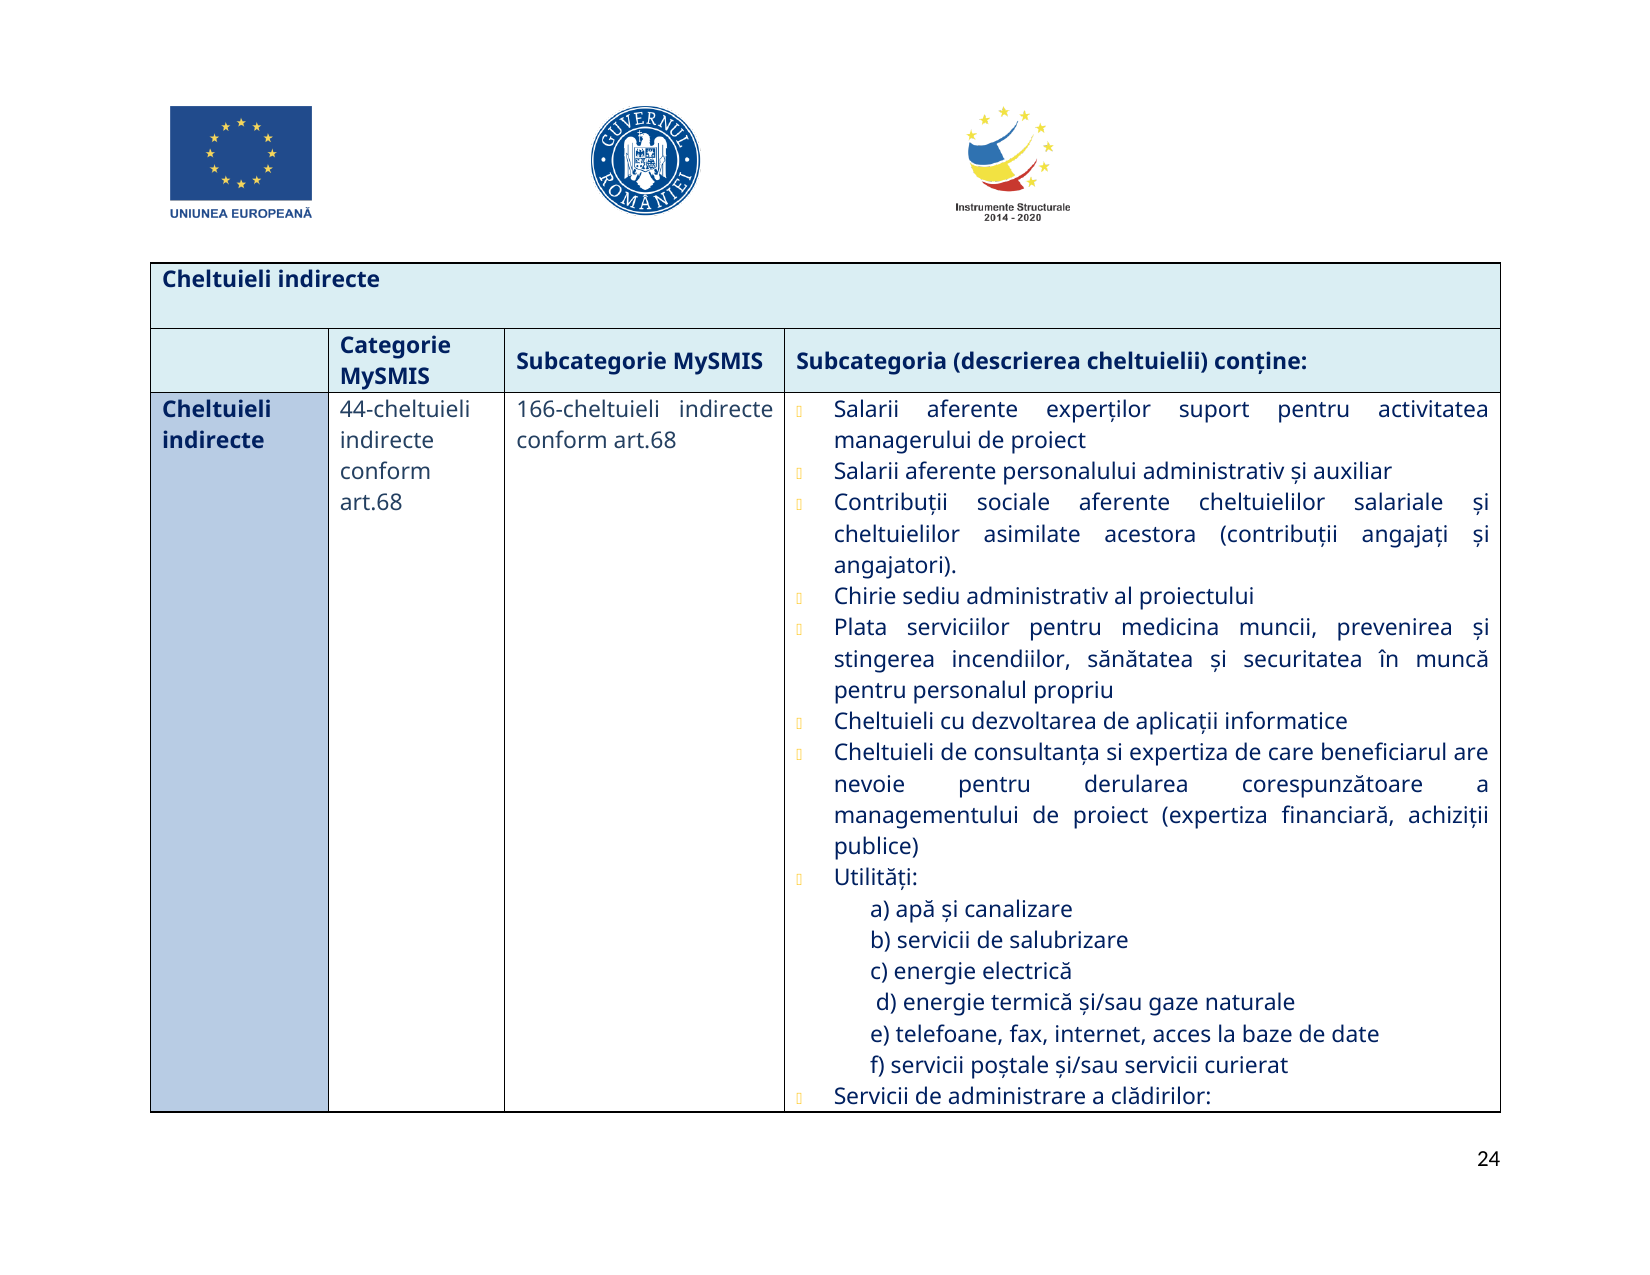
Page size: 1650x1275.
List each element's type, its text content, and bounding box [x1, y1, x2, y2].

table_header Cheltuieli indirecte [151, 264, 1500, 328]
table_cell Categorie MySMIS [329, 329, 504, 392]
picture [170, 106, 312, 218]
table_cell Cheltuieli indirecte [151, 393, 328, 1111]
picture [589, 104, 701, 216]
table_cell [151, 329, 328, 392]
table_cell Subcategorie MySMIS [505, 329, 784, 392]
table_cell 44-cheltuieli indirecte conform art.68 [329, 393, 504, 1111]
picture [956, 106, 1070, 221]
table_cell Subcategoria (descrierea cheltuielii) conține: [785, 329, 1500, 392]
table_cell 166-cheltuieli indirecte conform art.68 [505, 393, 784, 1111]
